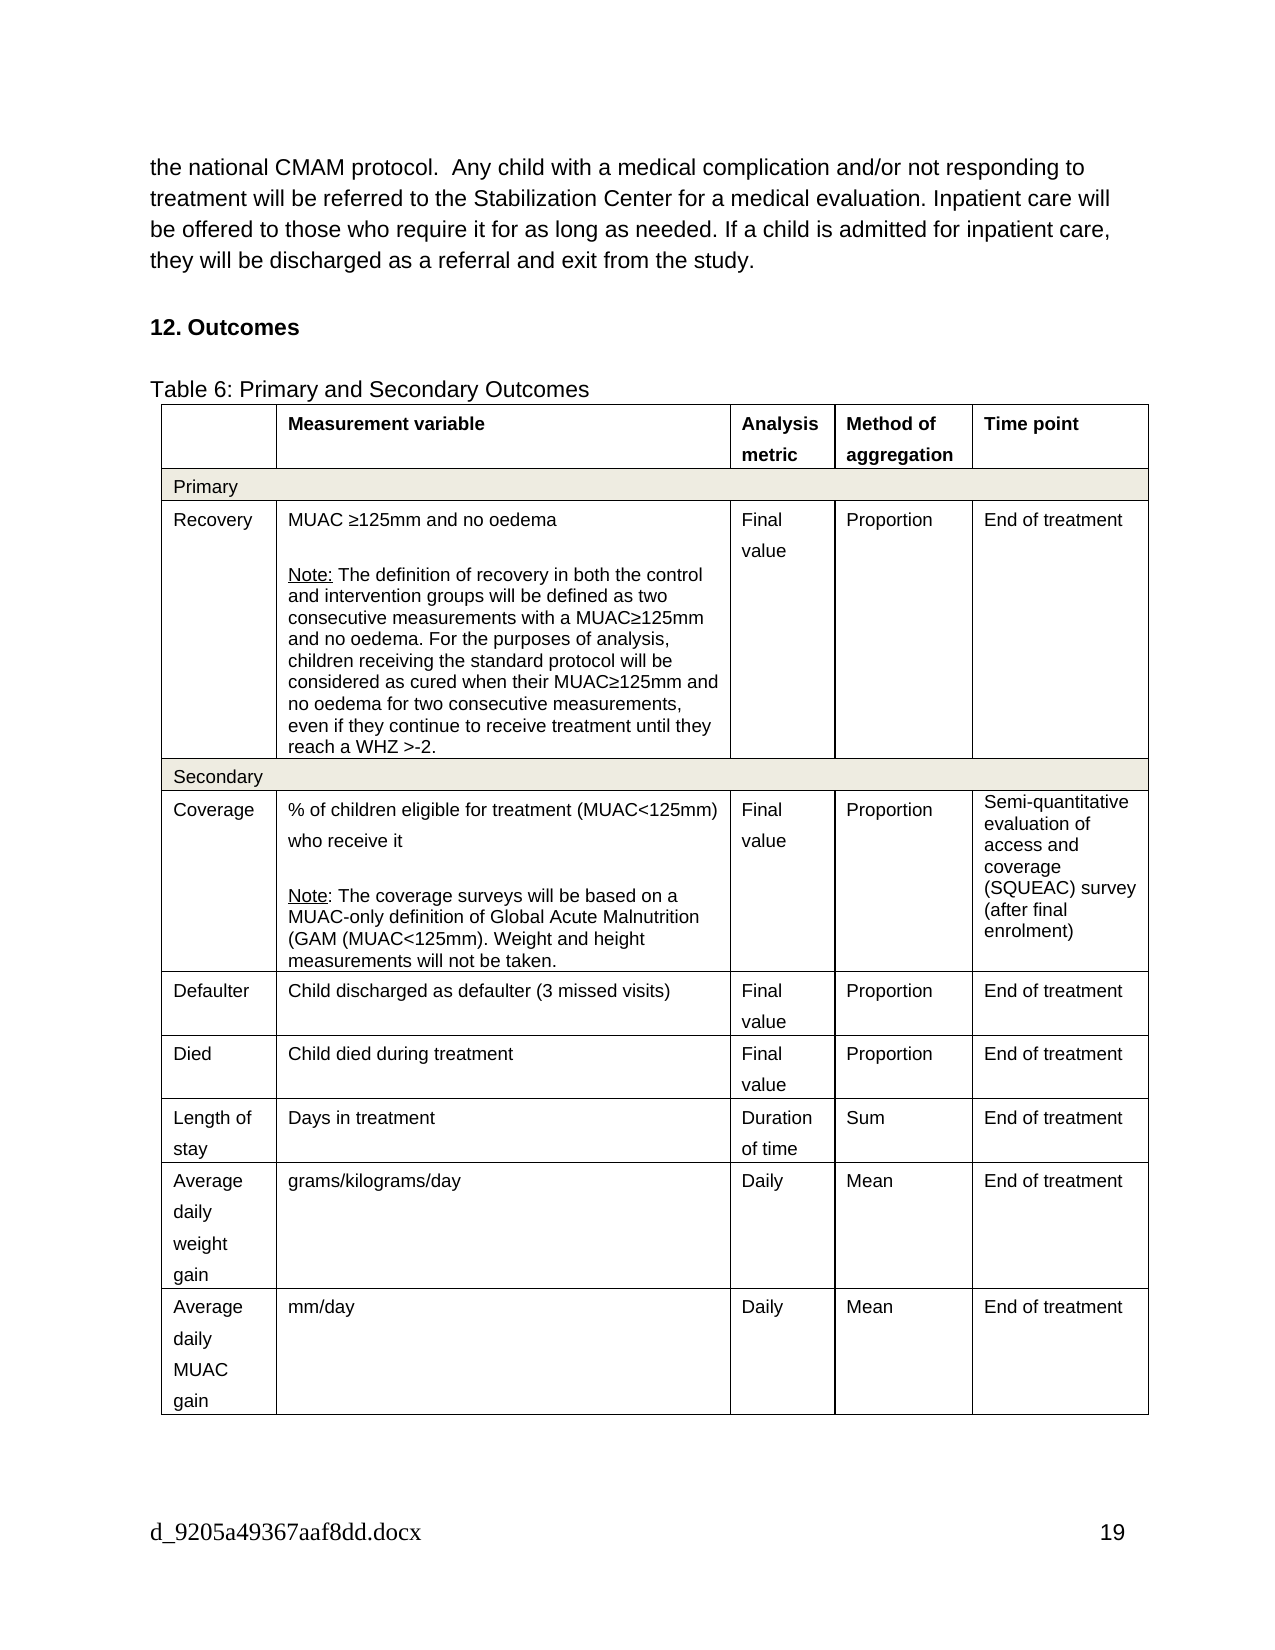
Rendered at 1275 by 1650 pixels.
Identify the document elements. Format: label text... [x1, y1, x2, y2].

table_header Measurement variable [277, 405, 730, 468]
table_cell Final value [731, 791, 834, 971]
table_cell Mean [836, 1163, 972, 1288]
table_cell End of treatment [973, 501, 1148, 758]
table_cell End of treatment [973, 1163, 1148, 1288]
table_cell Died [162, 1036, 276, 1098]
table_cell Final value [731, 501, 834, 758]
table_header Time point [973, 405, 1148, 468]
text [150, 150, 1125, 275]
table_cell grams/kilograms/day [277, 1163, 730, 1288]
table_header Method of aggregation [836, 405, 972, 468]
table_cell Proportion [836, 501, 972, 758]
table_cell Daily [731, 1163, 834, 1288]
table_header [162, 405, 276, 468]
table_cell Daily [731, 1289, 834, 1414]
table_cell % of children eligible for treatment (MUAC<125mm) who receive it Note: The coverage surveys will be based on a MUAC-only definition of Global Acute Malnutrition (GAM (MUAC<125mm). Weight and height measurements will not be taken. [277, 791, 730, 971]
text Table 6: Primary and Secondary Outcomes [150, 373, 1125, 404]
table_cell Sum [836, 1099, 972, 1162]
table_cell mm/day [277, 1289, 730, 1414]
table_cell Coverage [162, 791, 276, 971]
table_cell Primary [162, 469, 1148, 500]
table_cell Child died during treatment [277, 1036, 730, 1098]
table_cell Average daily weight gain [162, 1163, 276, 1288]
table_cell Mean [836, 1289, 972, 1414]
subtitle Outcomes [150, 310, 1125, 342]
table_cell MUAC ≥125mm and no oedema Note: The definition of recovery in both the control and intervention groups will be defined as two consecutive measurements with a MUAC≥125mm and no oedema. For the purposes of analysis, children receiving the standard protocol will be considered as cured when their MUAC≥125mm and no oedema for two consecutive measurements, even if they continue to receive treatment until they reach a WHZ >-2. [277, 501, 730, 758]
table_cell Proportion [836, 1036, 972, 1098]
table_cell Recovery [162, 501, 276, 758]
table_cell Final value [731, 972, 834, 1034]
table_cell Final value [731, 1036, 834, 1098]
table_cell End of treatment [973, 1036, 1148, 1098]
table_cell Length of stay [162, 1099, 276, 1162]
table_cell Proportion [836, 972, 972, 1034]
table_cell Defaulter [162, 972, 276, 1034]
table_cell Secondary [162, 759, 1148, 790]
table_cell Average daily MUAC gain [162, 1289, 276, 1414]
table_cell Days in treatment [277, 1099, 730, 1162]
table_cell Duration of time [731, 1099, 834, 1162]
table_cell End of treatment [973, 972, 1148, 1034]
table_header Analysis metric [731, 405, 834, 468]
table_cell End of treatment [973, 1099, 1148, 1162]
table_cell Child discharged as defaulter (3 missed visits) [277, 972, 730, 1034]
table_cell Semi-quantitative evaluation of access and coverage (SQUEAC) survey (after final enrolment) [973, 791, 1148, 971]
table_cell End of treatment [973, 1289, 1148, 1414]
table_cell Proportion [836, 791, 972, 971]
